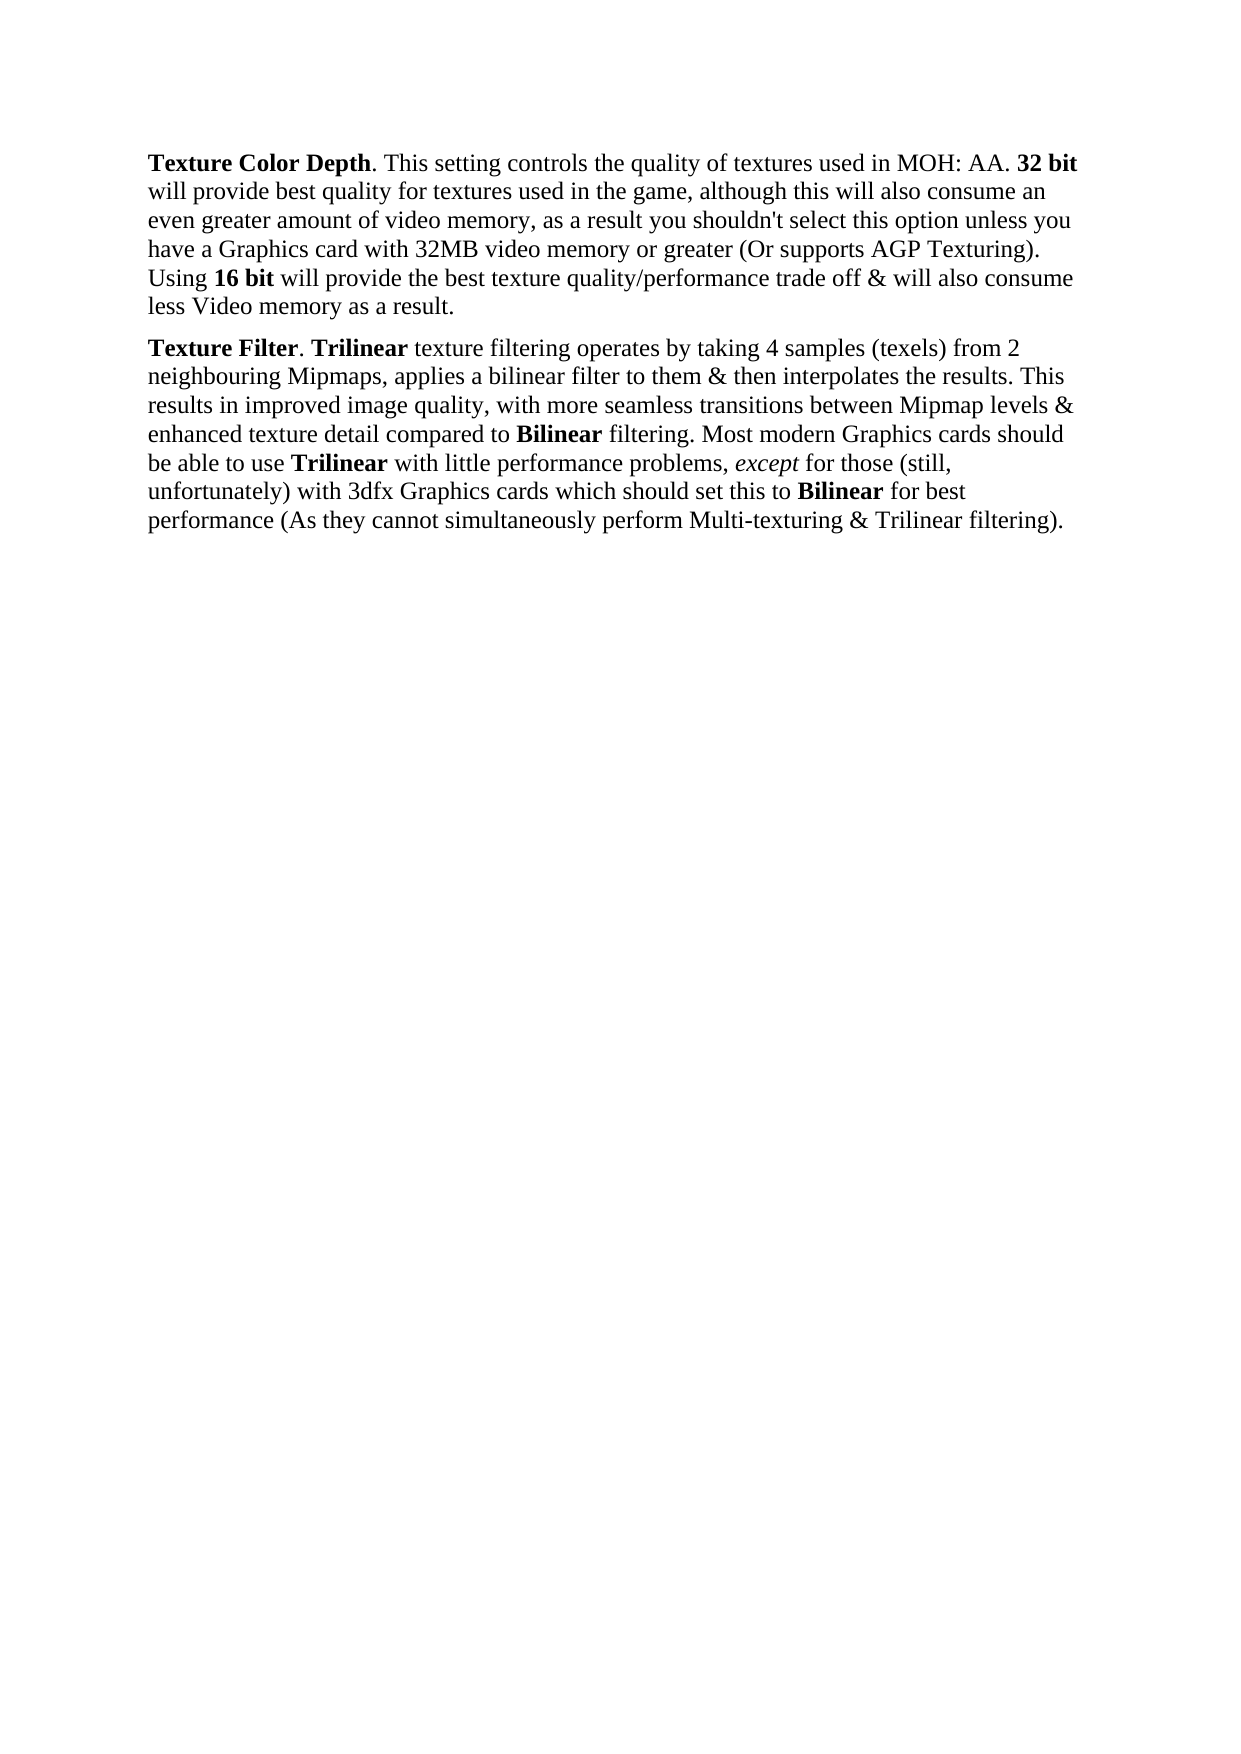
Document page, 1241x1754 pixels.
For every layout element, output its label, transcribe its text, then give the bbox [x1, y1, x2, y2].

text Texture Filter. Trilinear texture filtering operates by taking 4 samples (texels) from 2 neighbouring Mipmaps, applies a bilinear filter to them & then interpolates the results. This results in improved image quality, with more seamless transitions between Mipmap levels & enhanced texture detail compared to Bilinear filtering. Most modern Graphics cards should be able to use Trilinear with little performance problems, except for those (still, unfortunately) with 3dfx Graphics cards which should set this to Bilinear for best performance (As they cannot simultaneously perform Multi-texturing & Trilinear filtering). [148, 333, 1093, 534]
text Texture Color Depth. This setting controls the quality of textures used in MOH: AA. 32 bit will provide best quality for textures used in the game, although this will also consume an even greater amount of video memory, as a result you shouldn't select this option unless you have a Graphics card with 32MB video memory or greater (Or supports AGP Texturing). Using 16 bit will provide the best texture quality/performance trade off & will also consume less Video memory as a result. [148, 148, 1093, 320]
